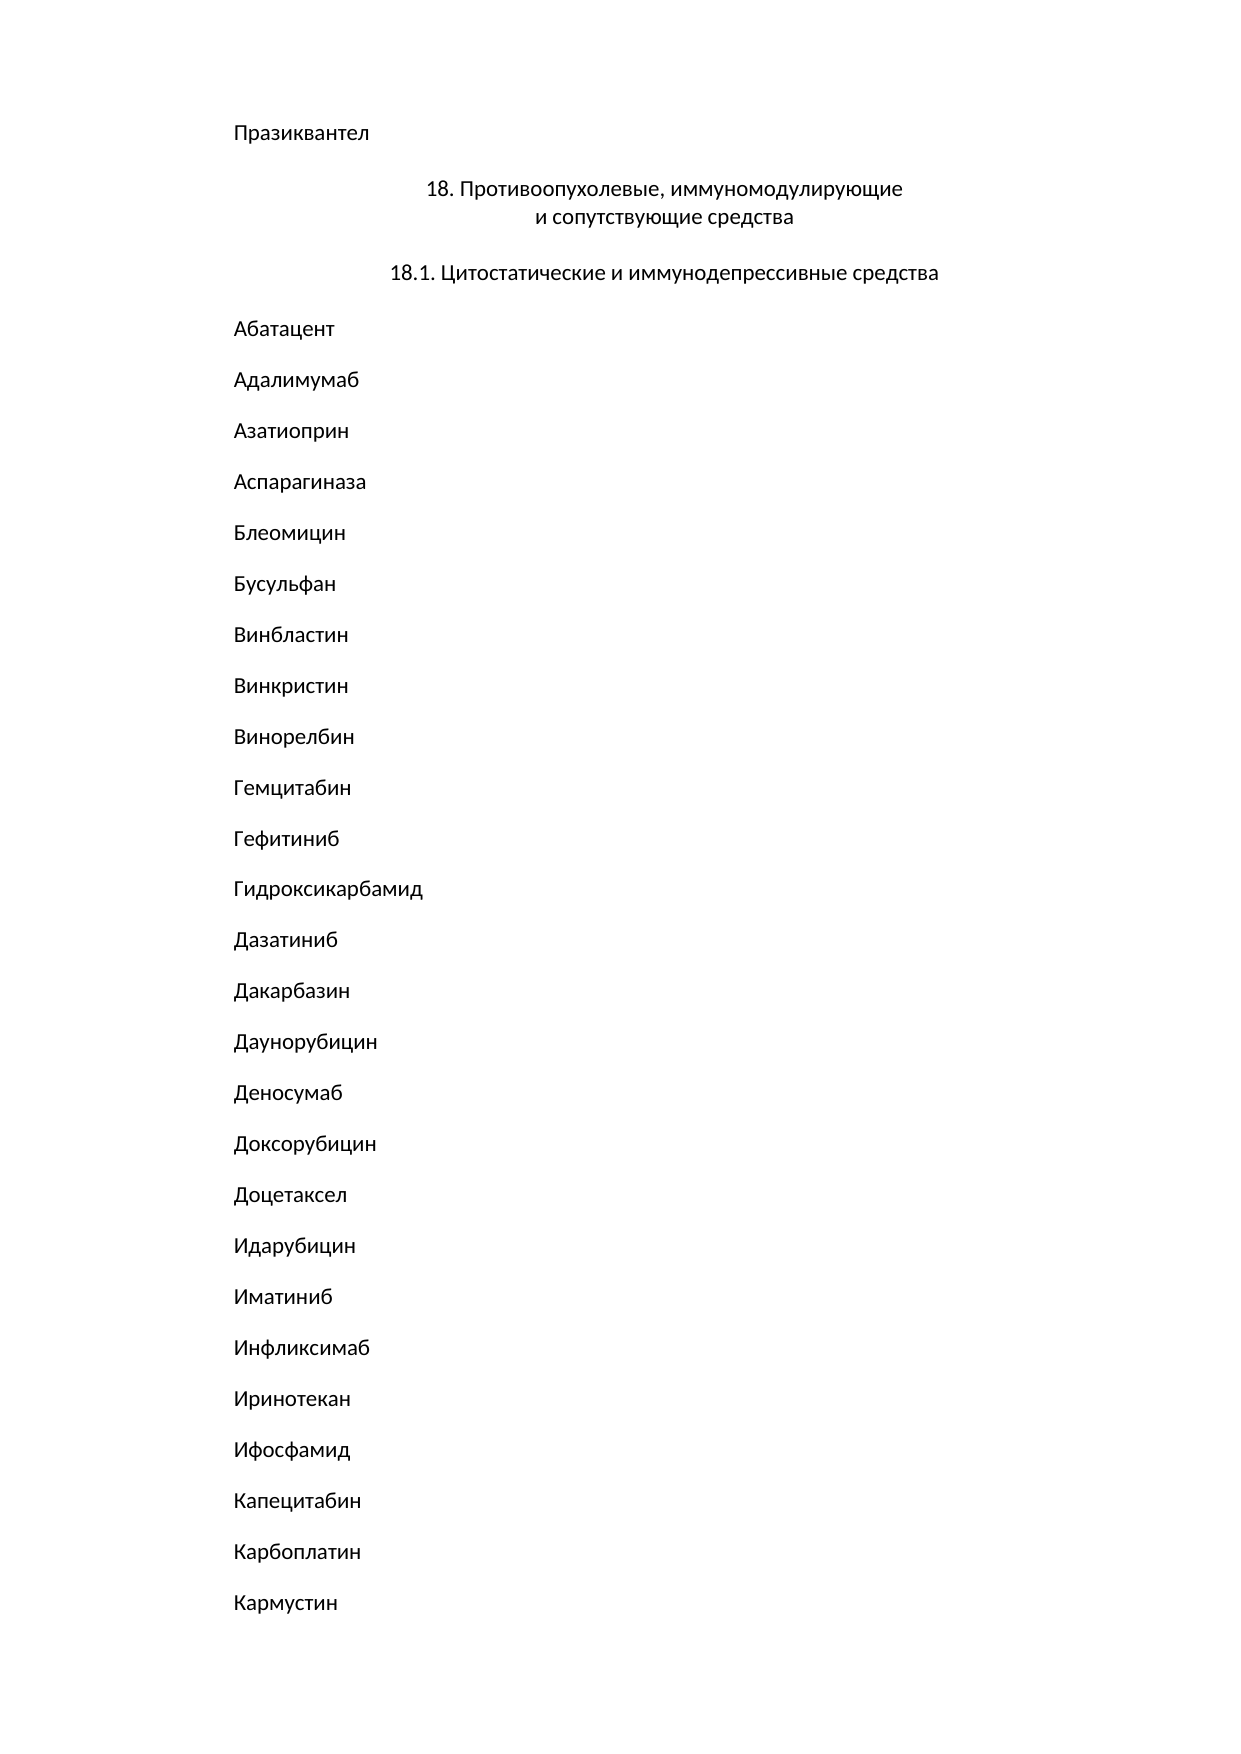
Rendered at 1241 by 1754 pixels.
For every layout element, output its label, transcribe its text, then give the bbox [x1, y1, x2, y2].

text Дазатиниб [177, 926, 1152, 953]
text 18. Противоопухолевые, иммуномодулирующие [177, 174, 1152, 202]
text Иматиниб [177, 1282, 1152, 1310]
text Ифосфамид [177, 1435, 1152, 1463]
text Абатацент [177, 314, 1152, 342]
text Кармустин [177, 1588, 1152, 1616]
text Дакарбазин [177, 976, 1152, 1004]
text Иринотекан [177, 1384, 1152, 1412]
text Адалимумаб [177, 365, 1152, 393]
text Винкристин [177, 671, 1152, 699]
text и сопутствующие средства [177, 202, 1152, 230]
text Доцетаксел [177, 1180, 1152, 1208]
text Деносумаб [177, 1078, 1152, 1106]
text Капецитабин [177, 1486, 1152, 1514]
text Блеомицин [177, 518, 1152, 546]
text Гидроксикарбамид [177, 874, 1152, 903]
text Инфликсимаб [177, 1333, 1152, 1361]
text Винорелбин [177, 722, 1152, 750]
text Доксорубицин [177, 1129, 1152, 1157]
text Аспарагиназа [177, 467, 1152, 495]
text Даунорубицин [177, 1027, 1152, 1055]
text Празиквантел [177, 118, 1152, 146]
text Гемцитабин [177, 773, 1152, 801]
text Карбоплатин [177, 1537, 1152, 1565]
text Идарубицин [177, 1231, 1152, 1259]
text Гефитиниб [177, 824, 1152, 852]
text Азатиоприн [177, 416, 1152, 444]
text 18.1. Цитостатические и иммунодепрессивные средства [177, 258, 1152, 286]
text Винбластин [177, 620, 1152, 648]
text Бусульфан [177, 569, 1152, 597]
